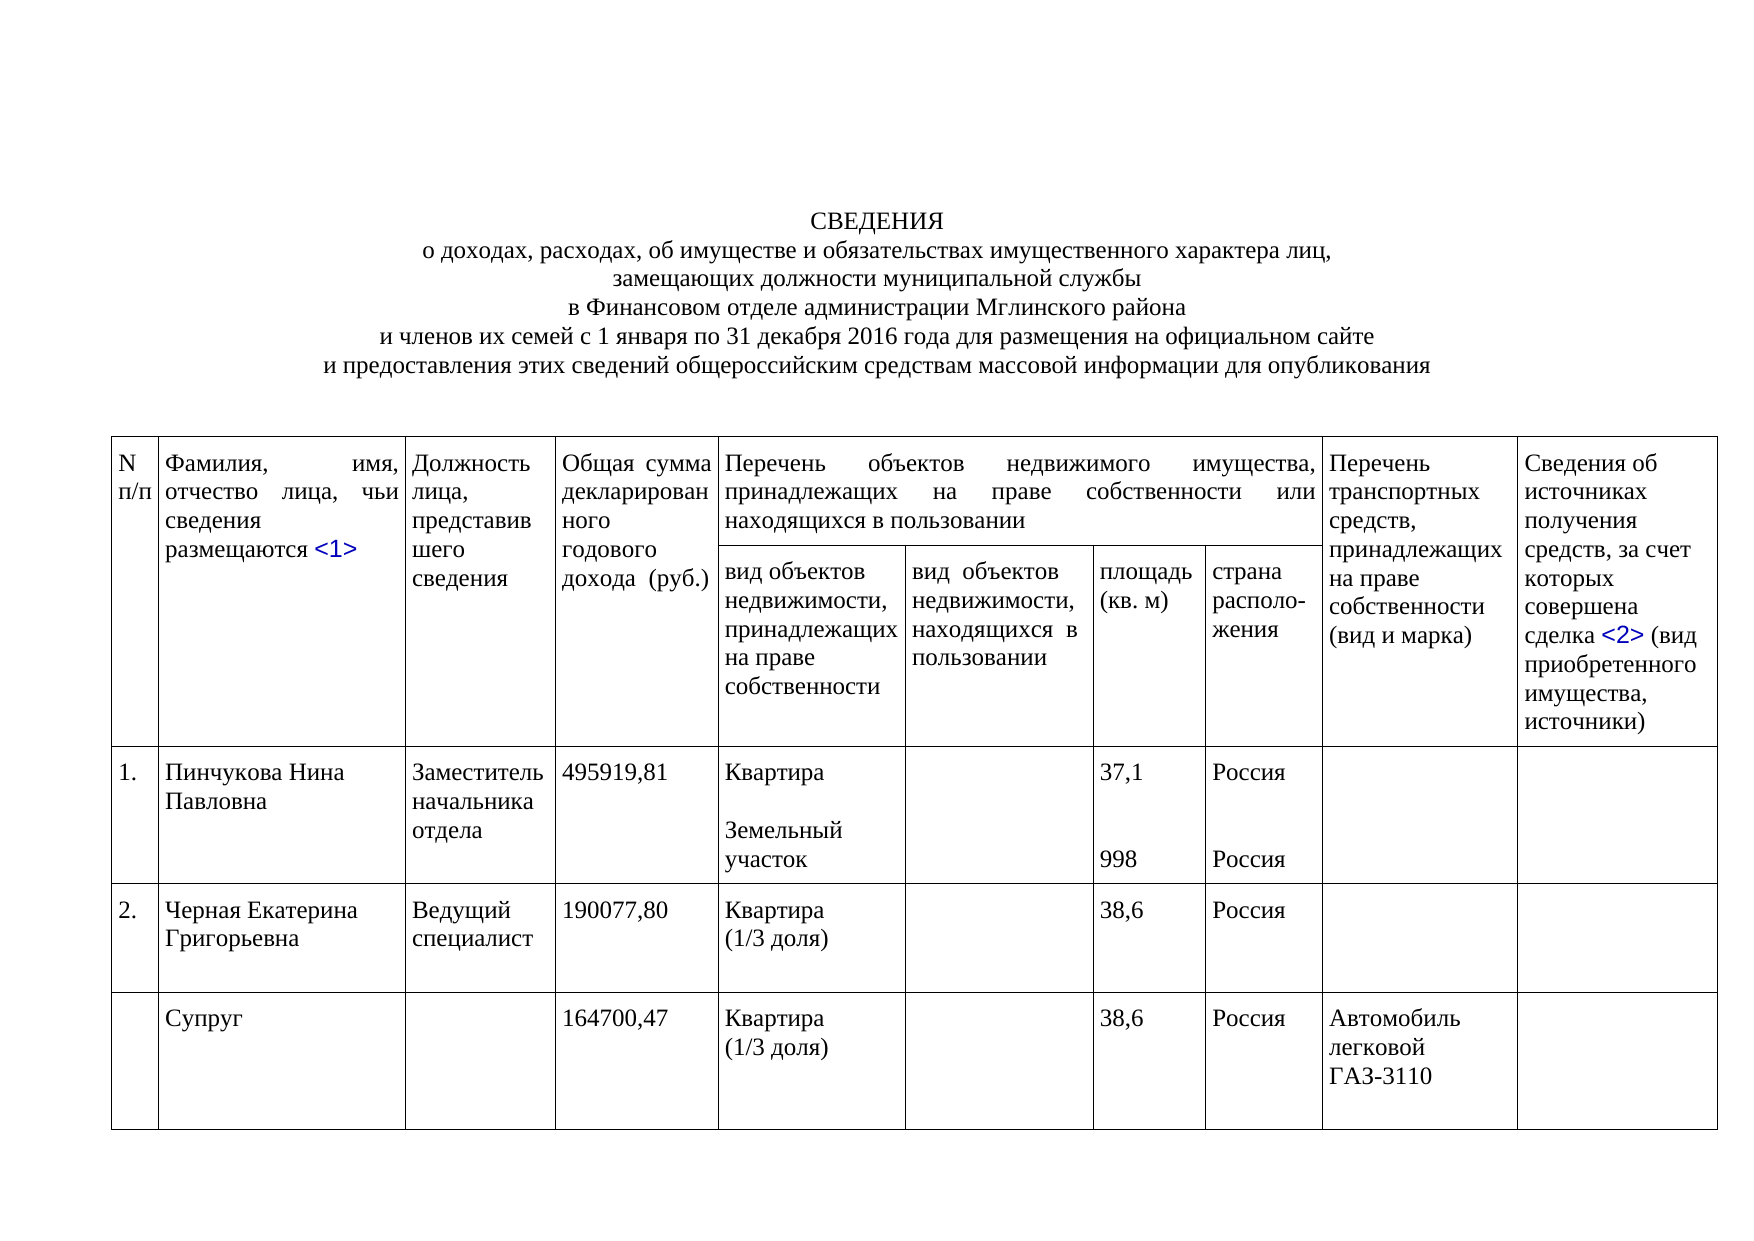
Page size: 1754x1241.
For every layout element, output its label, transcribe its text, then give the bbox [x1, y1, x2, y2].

table_cell 164700,47 [556, 993, 718, 1129]
text СВЕДЕНИЯ [118, 206, 1636, 235]
table_cell [1323, 747, 1517, 883]
text в Финансовом отделе администрации Мглинского района [118, 292, 1636, 321]
table_cell Супруг [159, 993, 405, 1129]
text и членов их семей с 1 января по 31 декабря 2016 года для размещения на официальном сайте [118, 321, 1636, 350]
text и предоставления этих сведений общероссийским средствам массовой информации для опубликования [118, 350, 1636, 378]
table_cell [1518, 747, 1717, 883]
table_cell 2. [112, 884, 158, 992]
table_cell вид объектов недвижимости, находящихся в пользовании [906, 546, 1093, 746]
table_cell 495919,81 [556, 747, 718, 883]
table_cell 37,1 998 [1094, 747, 1205, 883]
table_cell страна располо-жения [1206, 546, 1322, 746]
table_cell [906, 884, 1093, 992]
table_cell [1518, 993, 1717, 1129]
table_cell вид объектов недвижимости, принадлежащих на праве собственности [719, 546, 905, 746]
table_header Общая сумма декларированного годового дохода (руб.) [556, 437, 718, 746]
table_cell Квартира (1/3 доля) [719, 884, 905, 992]
table_header Перечень транспортных средств, принадлежащих на праве собственности (вид и марка) [1323, 437, 1517, 746]
table_header Фамилия, имя, отчество лица, чьи сведения размещаются <1> [159, 437, 405, 746]
table_header Должность лица, представившего сведения [406, 437, 555, 746]
table_cell [406, 993, 555, 1129]
table_cell 1. [112, 747, 158, 883]
table_cell 38,6 [1094, 884, 1205, 992]
table_cell Россия [1206, 993, 1322, 1129]
table_cell [1518, 884, 1717, 992]
table_cell Пинчукова Нина Павловна [159, 747, 405, 883]
table_cell Россия Россия [1206, 747, 1322, 883]
table_cell Черная Екатерина Григорьевна [159, 884, 405, 992]
table_cell Заместитель начальника отдела [406, 747, 555, 883]
table_cell Квартира (1/3 доля) [719, 993, 905, 1129]
text замещающих должности муниципальной службы [118, 263, 1636, 292]
table_cell [112, 993, 158, 1129]
table_cell Автомобиль легковой ГАЗ-3110 [1323, 993, 1517, 1129]
table_cell Ведущий специалист [406, 884, 555, 992]
table_header Сведения об источниках получения средств, за счет которых совершена сделка <2> (вид приобретенного имущества, источники) [1518, 437, 1717, 746]
table_cell [1323, 884, 1517, 992]
table_cell 38,6 [1094, 993, 1205, 1129]
text о доходах, расходах, об имуществе и обязательствах имущественного характера лиц, [118, 235, 1636, 263]
table_header N п/п [112, 437, 158, 746]
table_header Перечень объектов недвижимого имущества, принадлежащих на праве собственности или находящихся в пользовании [719, 437, 1322, 544]
table_cell [906, 993, 1093, 1129]
table_cell Квартира Земельный участок [719, 747, 905, 883]
table_cell [906, 747, 1093, 883]
table_cell Россия [1206, 884, 1322, 992]
table_cell площадь (кв. м) [1094, 546, 1205, 746]
table_cell 190077,80 [556, 884, 718, 992]
